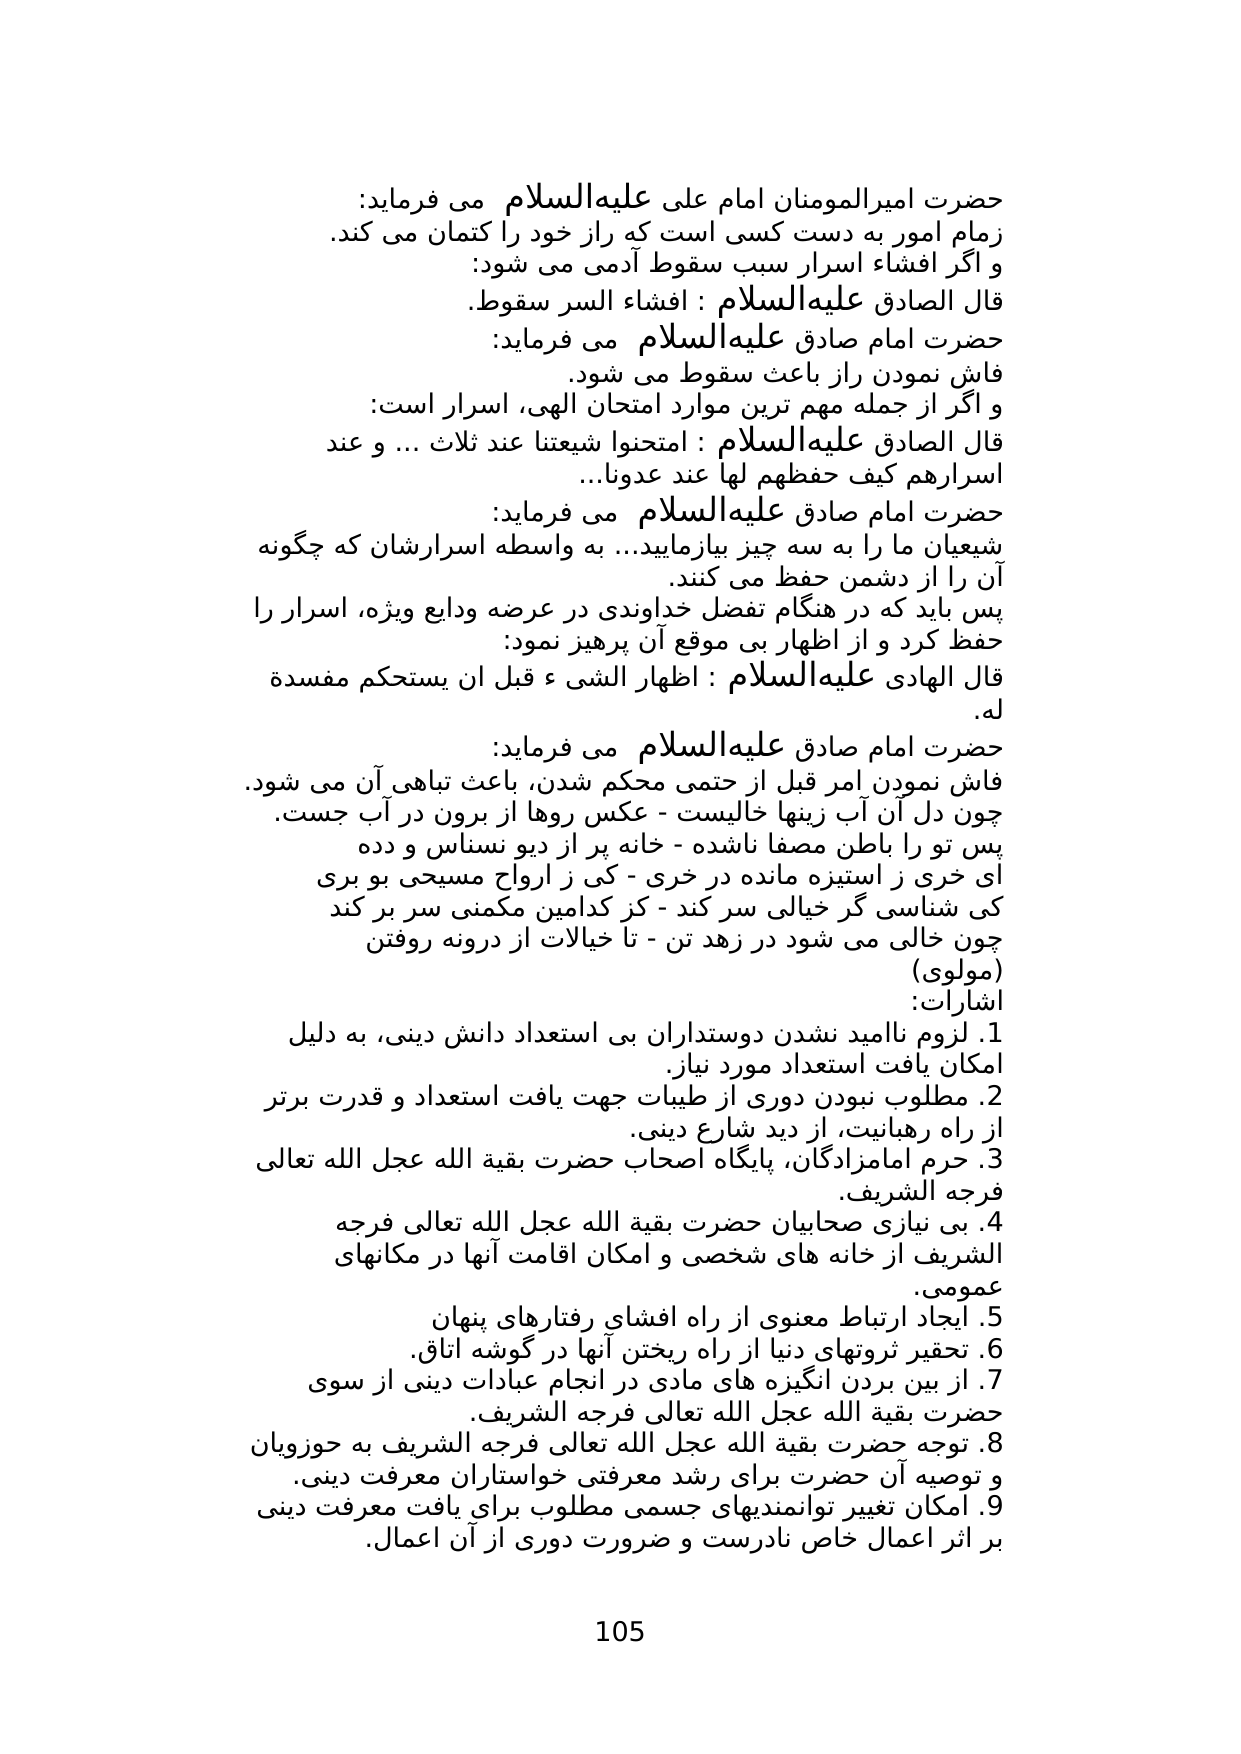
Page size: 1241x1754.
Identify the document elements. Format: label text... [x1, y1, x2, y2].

text 8. توجه حضرت بقیة الله عجل الله تعالی فرجه الشریف به حوزویان و توصیه آن حضرت برای رشد معرفتی خواستاران معرفت دینی. [236, 1428, 1004, 1491]
text پس تو را باطن مصفا ناشده - خانه پر از دیو نسناس و دده [236, 828, 1004, 859]
text قال الصادق عليه‌السلام : امتحنوا شیعتنا عند ثلاث ... و عند اسرارهم کیف حفظهم لها عند عدونا... [236, 420, 1004, 490]
text و اگر از جمله مهم ترین موارد امتحان الهی، اسرار است: [236, 388, 1004, 420]
text کی شناسی گر خیالی سر کند - کز کدامین مکمنی سر بر کند [236, 891, 1004, 923]
text پس باید که در هنگام تفضل خداوندی در عرضه ودایع ویژه، اسرار را حفظ کرد و از اظهار بی موقع آن پرهیز نمود: [236, 592, 1004, 656]
text 7. از بین بردن انگیزه های مادی در انجام عبادات دینی از سوی حضرت بقیة الله عجل الله تعالی فرجه الشریف. [236, 1364, 1004, 1428]
text 1. لزوم ناامید نشدن دوستداران بی استعداد دانش دینی، به دلیل امکان یافت استعداد مورد نیاز. [236, 1017, 1004, 1080]
text شیعیان ما را به سه چیز بیازمایید... به واسطه اسرارشان که چگونه آن را از دشمن حفظ می کنند. [236, 529, 1004, 592]
text و اگر افشاء اسرار سبب سقوط آدمی می شود: [236, 248, 1004, 279]
text حضرت امام صادق عليه‌السلام می فرماید: [236, 726, 1004, 765]
text 4. بی نیازی صحابیان حضرت بقیة الله عجل الله تعالی فرجه الشریف از خانه های شخصی و امکان اقامت آنها در مکانهای عمومی. [236, 1207, 1004, 1301]
text چون دل آن آب زینها خالیست - عکس روها از برون در آب جست. [236, 796, 1004, 828]
text ای خری ز استیزه مانده در خری - کی ز ارواح مسیحی بو بری [236, 859, 1004, 891]
text 6. تحقیر ثروتهای دنیا از راه ریختن آنها در گوشه اتاق. [236, 1333, 1004, 1364]
text حضرت امام صادق عليه‌السلام می فرماید: [236, 318, 1004, 357]
text اشارات: [236, 986, 1004, 1017]
text 9. امکان تغییر توانمندیهای جسمی مطلوب برای یافت معرفت دینی بر اثر اعمال خاص نادرست و ضرورت دوری از آن اعمال. [236, 1491, 1004, 1554]
text قال الصادق عليه‌السلام : افشاء السر سقوط. [236, 279, 1004, 318]
text 2. مطلوب نبودن دوری از طیبات جهت یافت استعداد و قدرت برتر از راه رهبانیت، از دید شارع دینی. [236, 1080, 1004, 1143]
text 5. ایجاد ارتباط معنوی از راه افشای رفتارهای پنهان [236, 1301, 1004, 1333]
text فاش نمودن راز باعث سقوط می شود. [236, 357, 1004, 388]
text حضرت امام صادق عليه‌السلام می فرماید: [236, 490, 1004, 529]
text حضرت امیرالمومنان امام علی عليه‌السلام می فرماید: [236, 177, 1004, 216]
text 3. حرم امامزادگان، پایگاه اصحاب حضرت بقیة الله عجل الله تعالی فرجه الشریف. [236, 1143, 1004, 1207]
text فاش نمودن امر قبل از حتمی محکم شدن، باعث تباهی آن می شود. [236, 765, 1004, 796]
text زمام امور به دست کسی است که راز خود را کتمان می کند. [236, 216, 1004, 248]
text چون خالی می شود در زهد تن - تا خیالات از درونه روفتن [236, 923, 1004, 954]
text قال الهادی عليه‌السلام : اظهار الشی ء قبل ان یستحکم مفسدة له. [236, 656, 1004, 726]
text (مولوی) [236, 954, 1004, 986]
